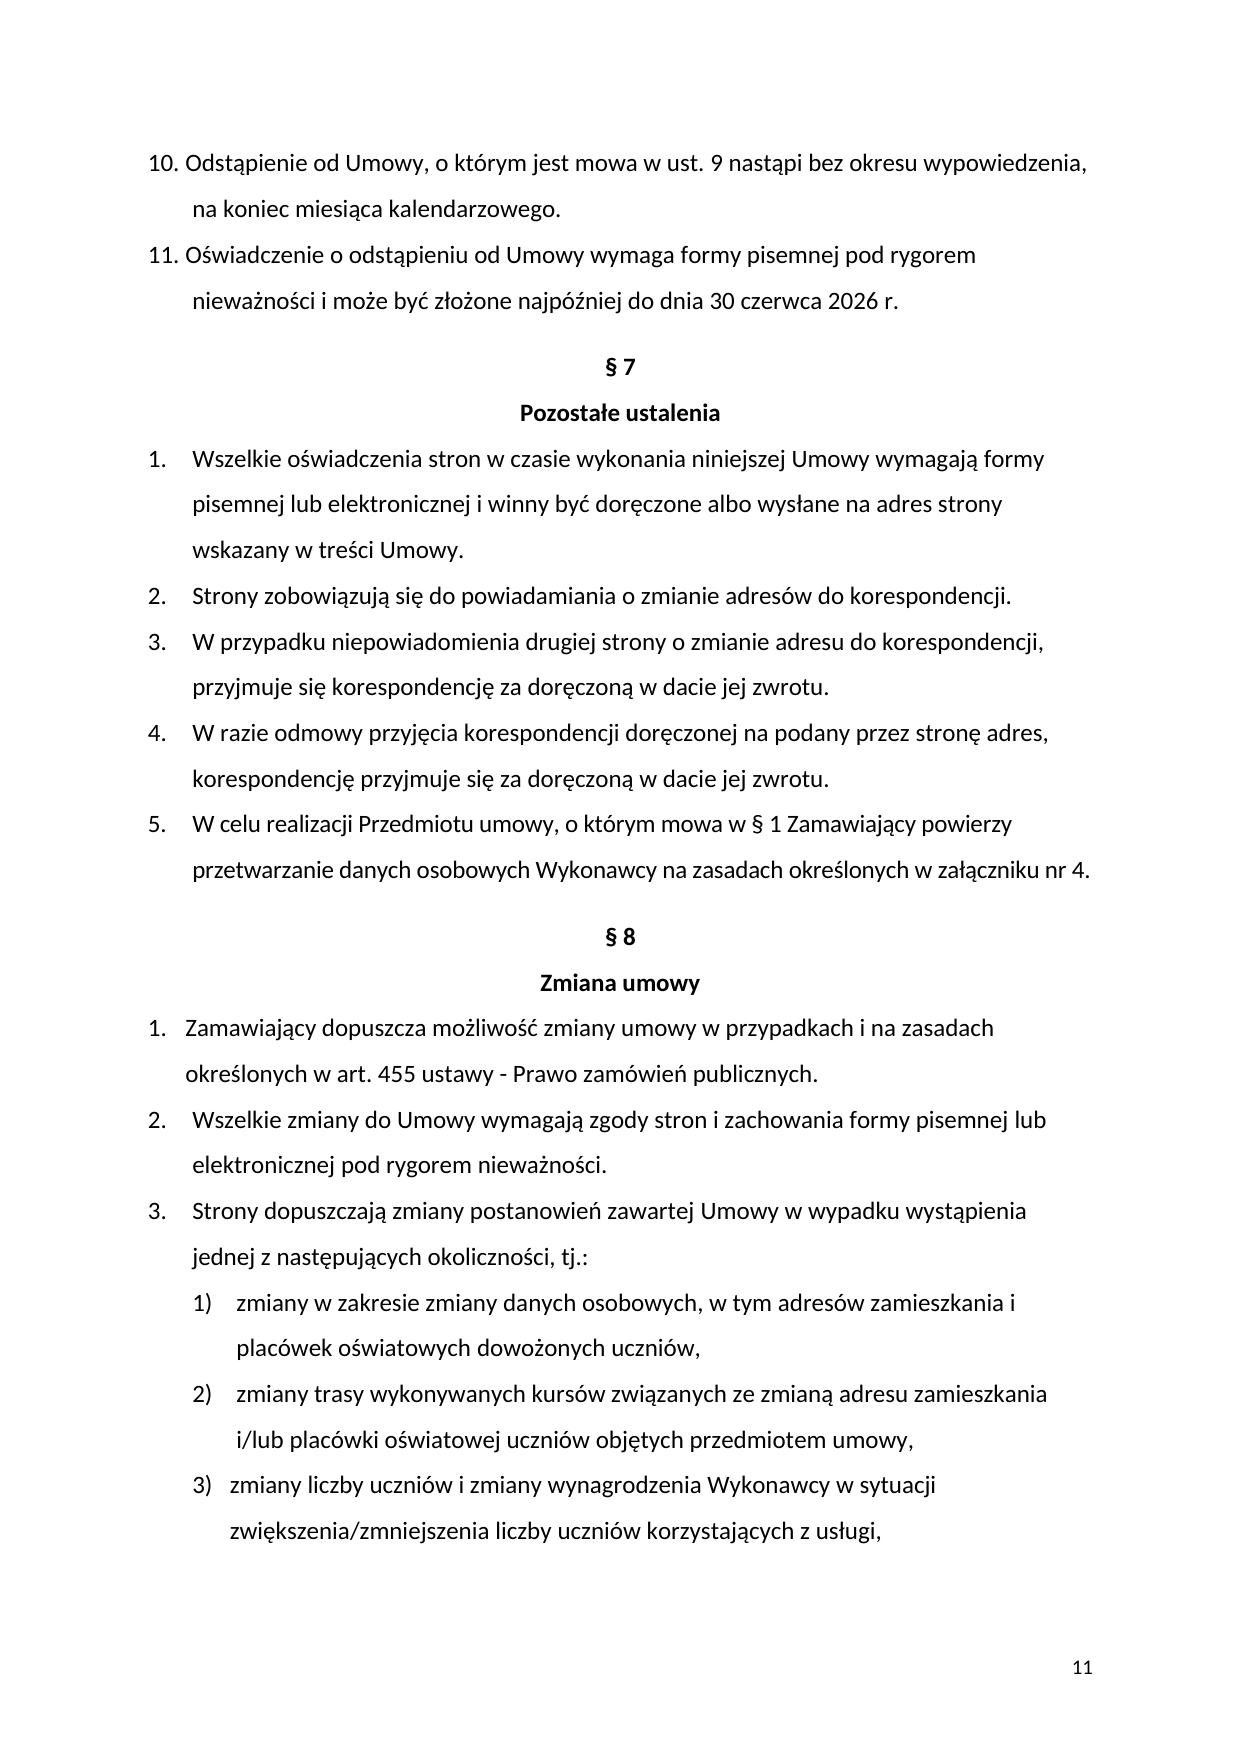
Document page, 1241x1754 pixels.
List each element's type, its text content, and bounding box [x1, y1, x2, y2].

list W przypadku niepowiadomienia drugiej strony o zmianie adresu do korespondencji, przyjmuje się korespondencję za doręczoną w dacie jej zwrotu. [148, 626, 1093, 702]
list zmiany liczby uczniów i zmiany wynagrodzenia Wykonawcy w sytuacji zwiększenia/zmniejszenia liczby uczniów korzystających z usługi, [192, 1470, 1093, 1546]
list Strony zobowiązują się do powiadamiania o zmianie adresów do korespondencji. [148, 580, 1093, 611]
subtitle zmiany trasy wykonywanych kursów związanych ze zmianą adresu zamieszkania i/lub placówki oświatowej uczniów objętych przedmiotem umowy, [192, 1378, 1093, 1454]
text § 8 [148, 921, 1093, 951]
list Odstąpienie od Umowy, o którym jest mowa w ust. 9 nastąpi bez okresu wypowiedzenia, na koniec miesiąca kalendarzowego. [148, 148, 1093, 224]
text Pozostałe ustalenia [148, 397, 1093, 428]
list Wszelkie oświadczenia stron w czasie wykonania niniejszej Umowy wymagają formy pisemnej lub elektronicznej i winny być doręczone albo wysłane na adres strony wskazany w treści Umowy. [148, 443, 1093, 565]
list W celu realizacji Przedmiotu umowy, o którym mowa w § 1 Zamawiający powierzy przetwarzanie danych osobowych Wykonawcy na zasadach określonych w załączniku nr 4. [148, 809, 1093, 885]
list Strony dopuszczają zmiany postanowień zawartej Umowy w wypadku wystąpienia jednej z następujących okoliczności, tj.: [148, 1195, 1093, 1272]
list Wszelkie zmiany do Umowy wymagają zgody stron i zachowania formy pisemnej lub elektronicznej pod rygorem nieważności. [148, 1104, 1093, 1180]
text § 7 [148, 351, 1093, 382]
text Zmiana umowy [148, 967, 1093, 997]
subtitle zmiany w zakresie zmiany danych osobowych, w tym adresów zamieszkania i placówek oświatowych dowożonych uczniów, [192, 1287, 1093, 1363]
list Zamawiający dopuszcza możliwość zmiany umowy w przypadkach i na zasadach określonych w art. 455 ustawy - Prawo zamówień publicznych. [148, 1012, 1093, 1089]
list W razie odmowy przyjęcia korespondencji doręczonej na podany przez stronę adres, korespondencję przyjmuje się za doręczoną w dacie jej zwrotu. [148, 717, 1093, 793]
list Oświadczenie o odstąpieniu od Umowy wymaga formy pisemnej pod rygorem nieważności i może być złożone najpóźniej do dnia 30 czerwca 2026 r. [148, 239, 1093, 315]
